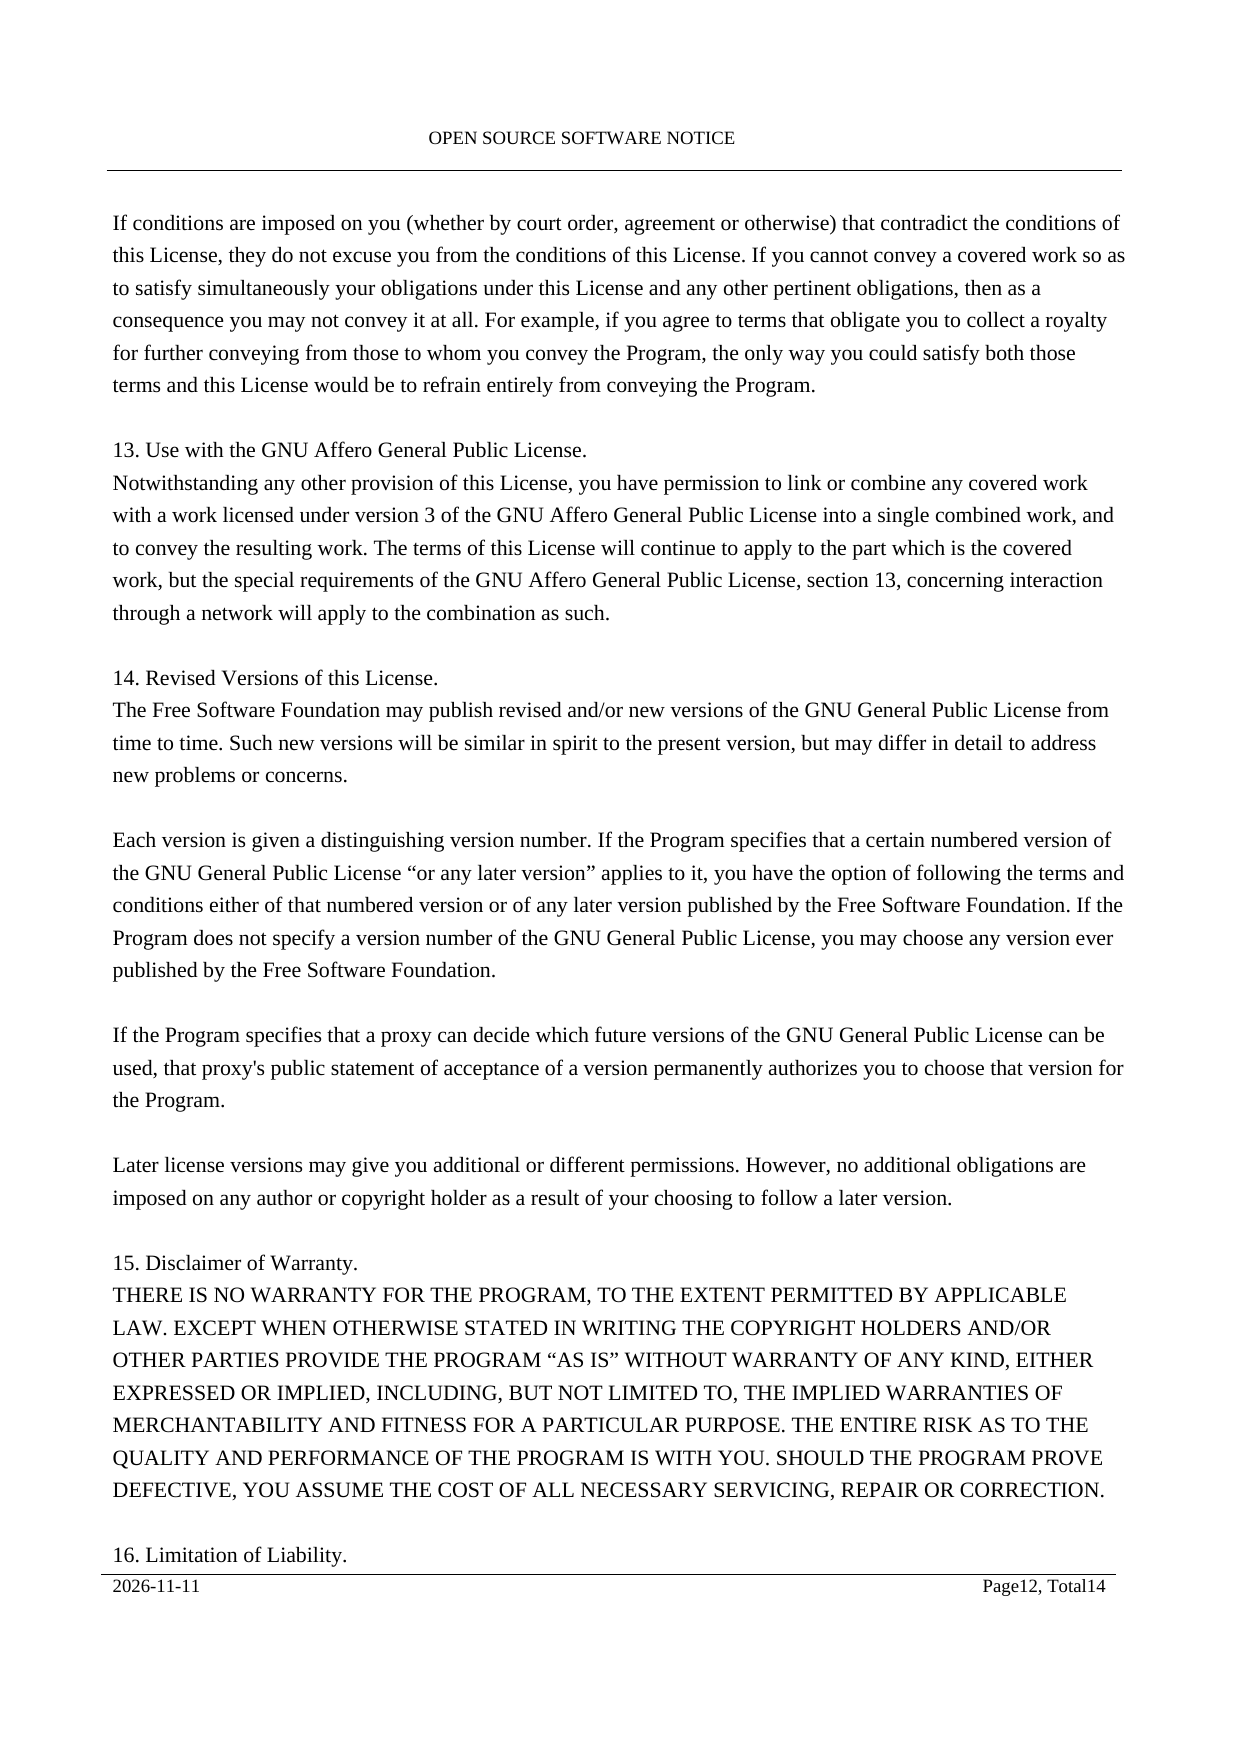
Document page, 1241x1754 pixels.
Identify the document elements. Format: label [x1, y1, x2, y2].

text [112, 206, 1128, 1571]
